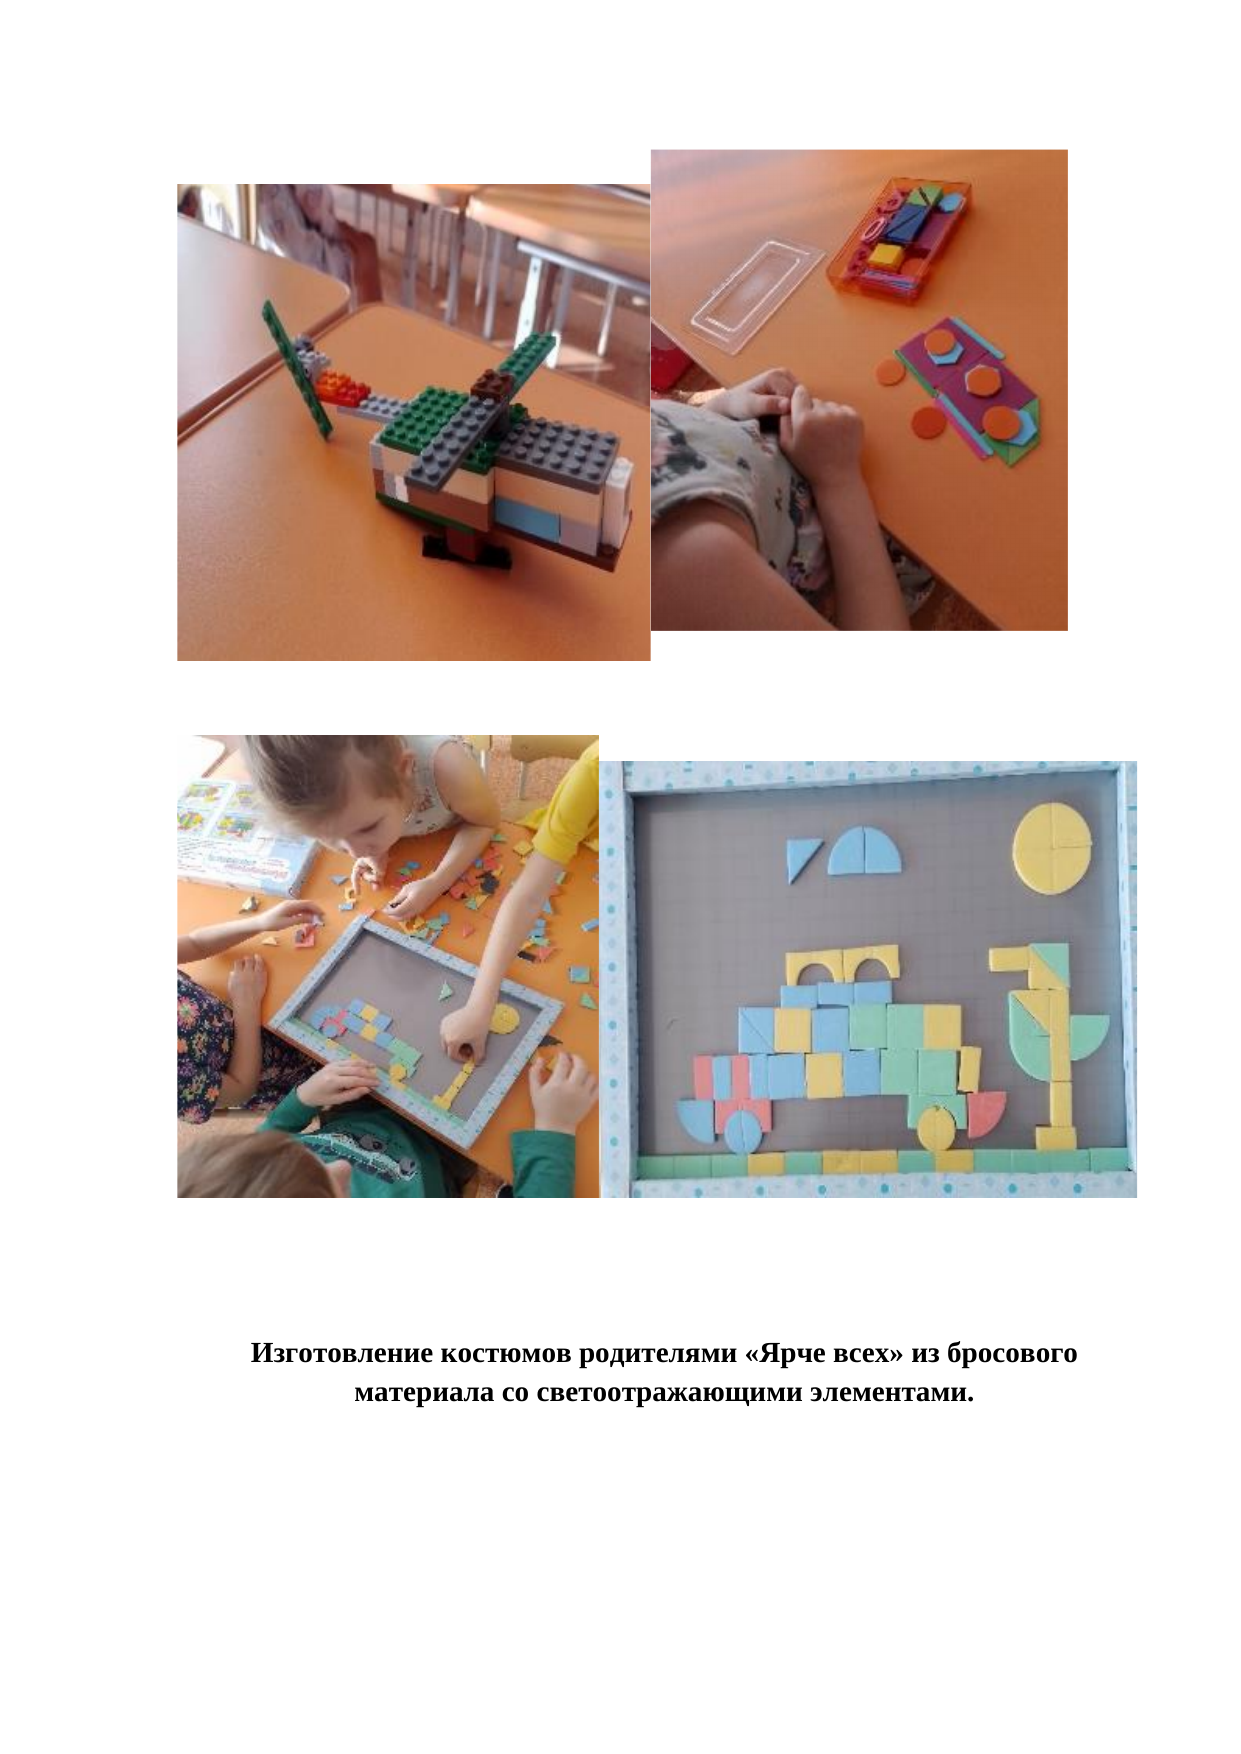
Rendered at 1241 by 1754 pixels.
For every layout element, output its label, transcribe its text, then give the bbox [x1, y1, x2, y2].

picture [177, 184, 651, 661]
picture [177, 735, 1138, 1198]
picture [651, 150, 1067, 630]
text Изготовление костюмов родителями «Ярче всех» из бросового материала со светоотражающими элементами. [177, 1336, 1152, 1408]
